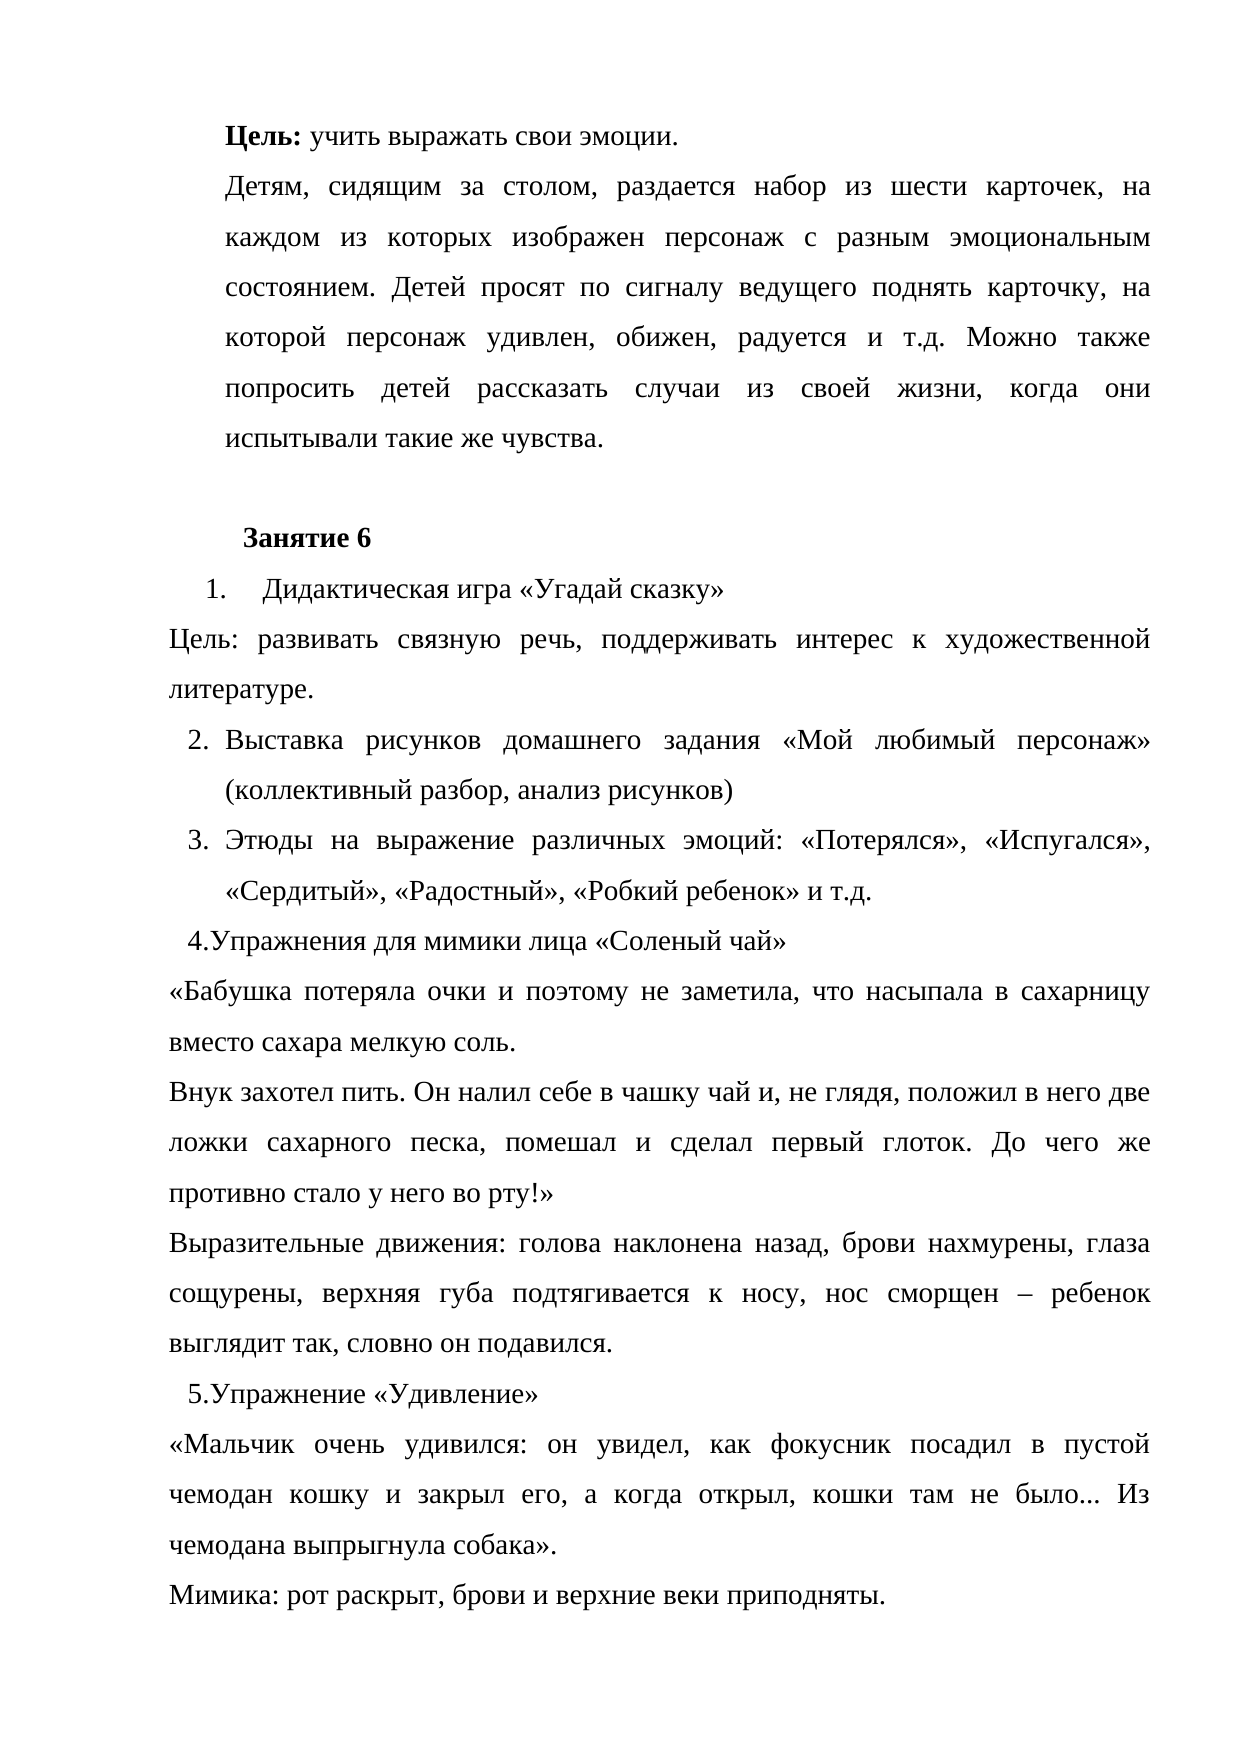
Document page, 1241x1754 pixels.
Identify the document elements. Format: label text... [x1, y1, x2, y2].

text Мимика: рот раскрыт, брови и верхние веки приподняты. [169, 1577, 1152, 1611]
list Дидактическая игра «Угадай сказку» [205, 571, 1152, 604]
text Выразительные движения: голова наклонена назад, брови нахмурены, глаза сощурены, верхняя губа подтягивается к носу, нос сморщен – ребенок выглядит так, словно он подавился. [169, 1225, 1152, 1359]
text Цель: учить выражать свои эмоции. [225, 118, 1152, 152]
text «Мальчик очень удивился: он увидел, как фокусник посадил в пустой чемодан кошку и закрыл его, а когда открыл, кошки там не было... Из чемодана выпрыгнула собака». [169, 1426, 1152, 1560]
text Внук захотел пить. Он налил себе в чашку чай и, не глядя, положил в него две ложки сахарного песка, помешал и сделал первый глоток. До чего же противно стало у него во рту!» [169, 1074, 1152, 1208]
text Детям, сидящим за столом, раздается набор из шести карточек, на каждом из которых изображен персонаж с разным эмоциональным состоянием. Детей просят по сигналу ведущего поднять карточку, на которой персонаж удивлен, обижен, радуется и т.д. Можно также попросить детей рассказать случаи из своей жизни, когда они испытывали такие же чувства. [225, 168, 1152, 453]
text «Бабушка потеряла очки и поэтому не заметила, что насыпала в сахарницу вместо сахара мелкую соль. [169, 973, 1152, 1057]
list Выставка рисунков домашнего задания «Мой любимый персонаж» (коллективный разбор, анализ рисунков) [187, 722, 1152, 806]
text Цель: развивать связную речь, поддерживать интерес к художественной литературе. [169, 621, 1152, 705]
text 5.Упражнение «Удивление» [187, 1376, 1152, 1409]
list Этюды на выражение различных эмоций: «Потерялся», «Испугался», «Сердитый», «Радостный», «Робкий ребенок» и т.д. [187, 822, 1152, 906]
text 4.Упражнения для мимики лица «Соленый чай» [187, 923, 1152, 957]
text Занятие 6 [169, 521, 1152, 554]
